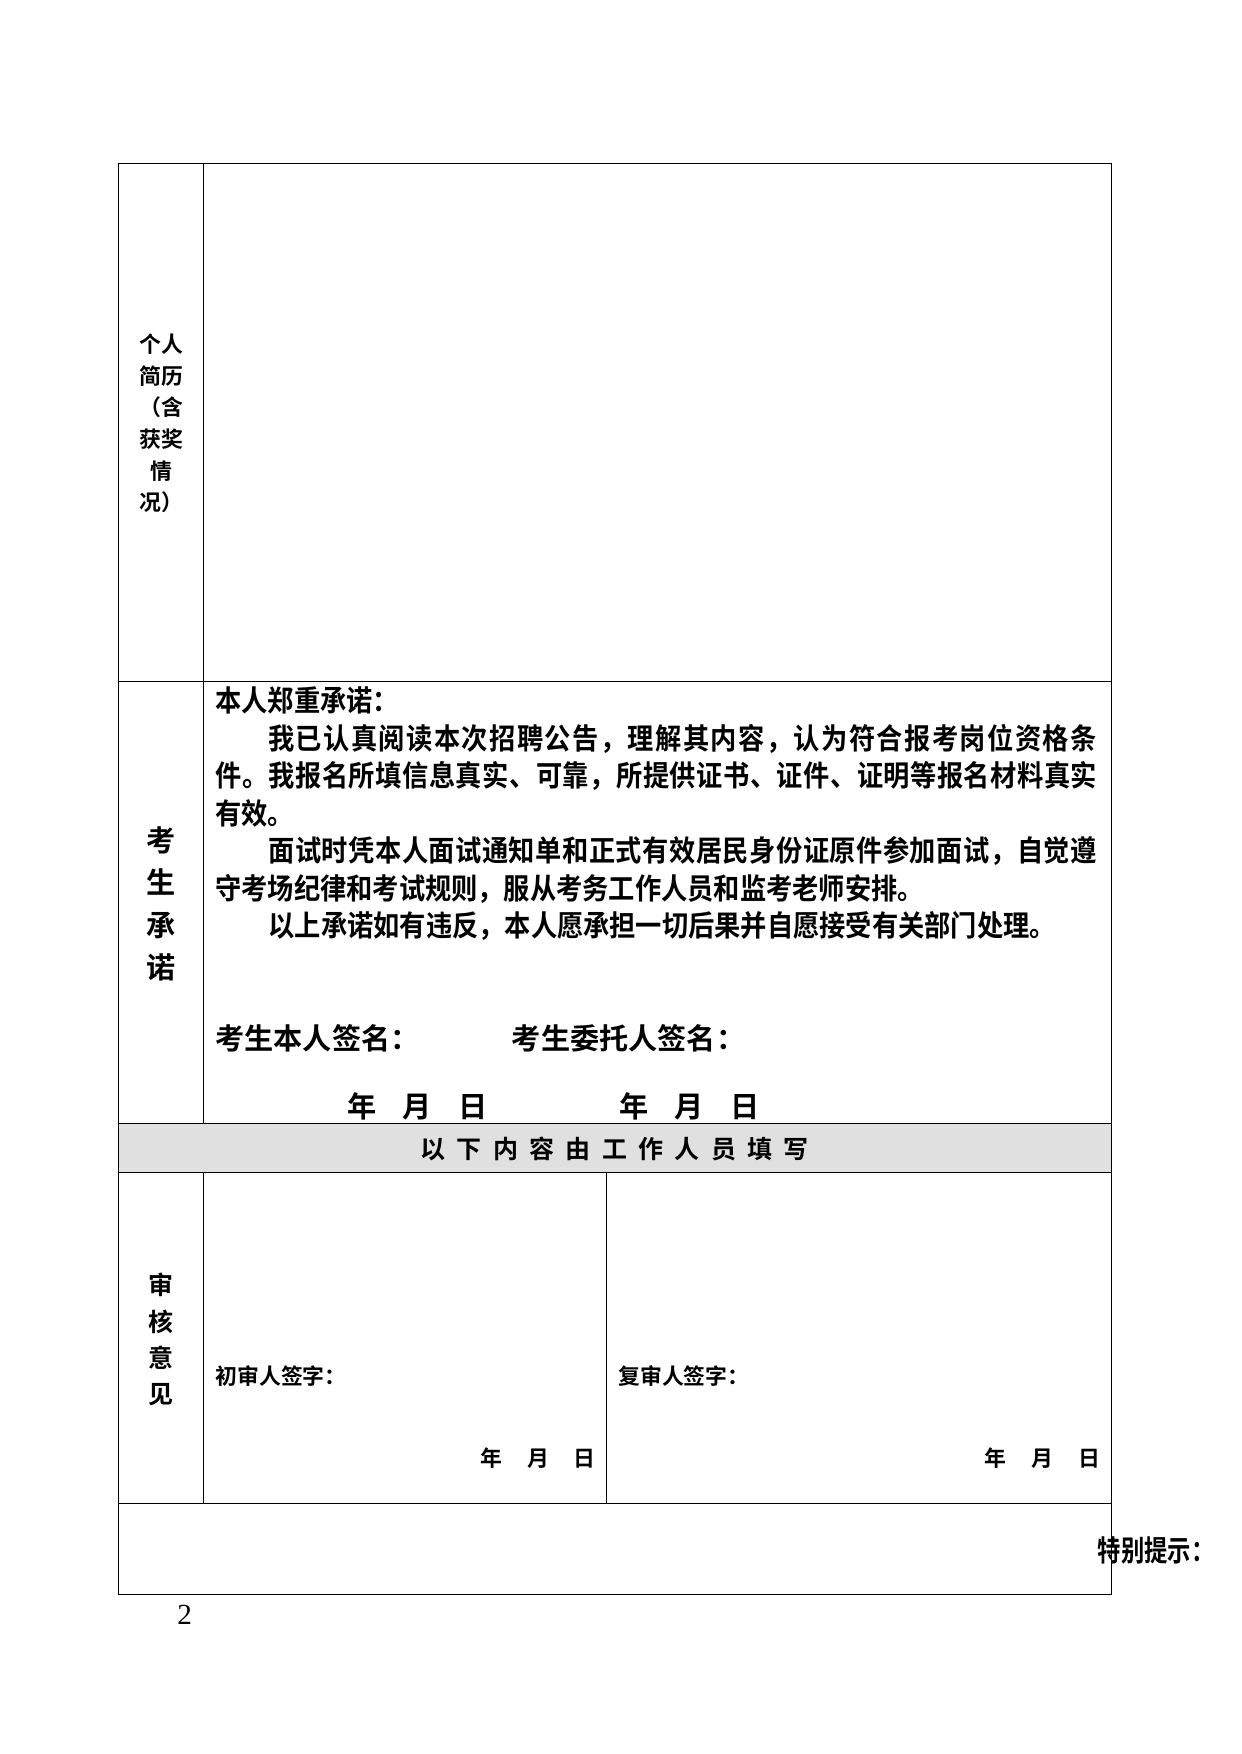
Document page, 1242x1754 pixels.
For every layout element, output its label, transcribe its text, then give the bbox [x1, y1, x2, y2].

table_cell 初审人签字： 年 月 日 [204, 1173, 606, 1503]
table_cell [204, 164, 1111, 681]
table_cell 个人 简历 （含获奖情况） [119, 164, 203, 681]
table_cell 审 核 意 见 [119, 1173, 203, 1503]
table_cell 以 下 内 容 由 工 作 人 员 填 写 [119, 1124, 1111, 1172]
table_cell 特别提示：请在现场资格审查通过后，将报名表和全部材料交报名处并领取面试通知单，资料不能带走，否则责任自负。 [119, 1504, 1111, 1594]
table_cell 本人郑重承诺： 我已认真阅读本次招聘公告，理解其内容，认为符合报考岗位资格条件。我报名所填信息真实、可靠，所提供证书、证件、证明等报名材料真实有效。 面试时凭本人面试通知单和正式有效居民身份证原件参加面试，自觉遵守考场纪律和考试规则，服从考务工作人员和监考老师安排。 以上承诺如有违反，本人愿承担一切后果并自愿接受有关部门处理。 考生本人签名： 考生委托人签名： 年 月 日 年 月 日 [204, 682, 1111, 1123]
table_cell 复审人签字： 年 月 日 [607, 1173, 1111, 1503]
table_cell 考 生 承 诺 [119, 682, 203, 1123]
